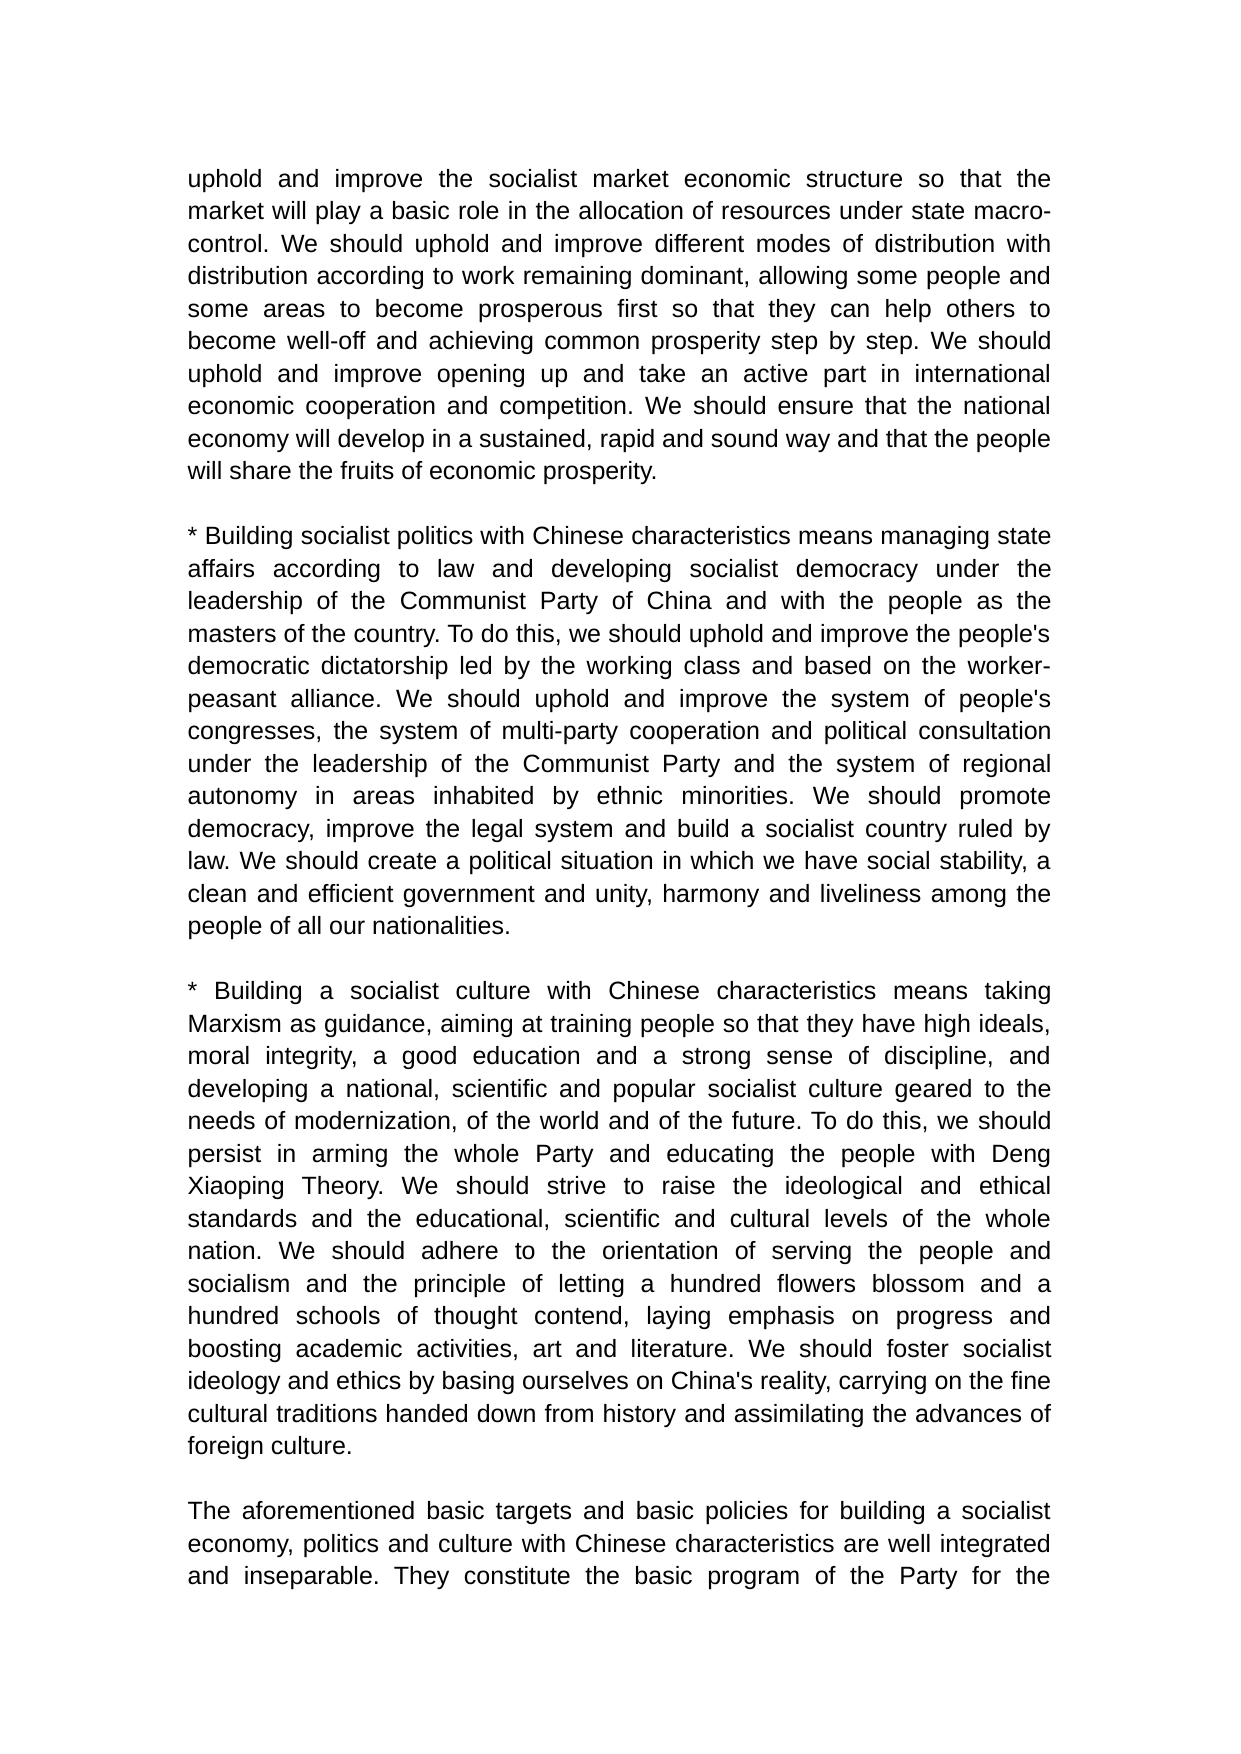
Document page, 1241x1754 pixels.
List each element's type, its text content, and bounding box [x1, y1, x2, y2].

text * Building a socialist culture with Chinese characteristics means taking Marxism as guidance, aiming at training people so that they have high ideals, moral integrity, a good education and a strong sense of discipline, and developing a national, scientific and popular socialist culture geared to the needs of modernization, of the world and of the future. To do this, we should persist in arming the whole Party and educating the people with Deng Xiaoping Theory. We should strive to raise the ideological and ethical standards and the educational, scientific and cultural levels of the whole nation. We should adhere to the orientation of serving the people and socialism and the principle of letting a hundred flowers blossom and a hundred schools of thought contend, laying emphasis on progress and boosting academic activities, art and literature. We should foster socialist ideology and ethics by basing ourselves on China's reality, carrying on the fine cultural traditions handed down from history and assimilating the advances of foreign culture. [187, 974, 1053, 1462]
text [187, 1494, 1053, 1592]
text * Building socialist politics with Chinese characteristics means managing state affairs according to law and developing socialist democracy under the leadership of the Communist Party of China and with the people as the masters of the country. To do this, we should uphold and improve the people's democratic dictatorship led by the working class and based on the worker-peasant alliance. We should uphold and improve the system of people's congresses, the system of multi-party cooperation and political consultation under the leadership of the Communist Party and the system of regional autonomy in areas inhabited by ethnic minorities. We should promote democracy, improve the legal system and build a socialist country ruled by law. We should create a political situation in which we have social stability, a clean and efficient government and unity, harmony and liveliness among the people of all our nationalities. [187, 519, 1053, 942]
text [187, 162, 1053, 487]
